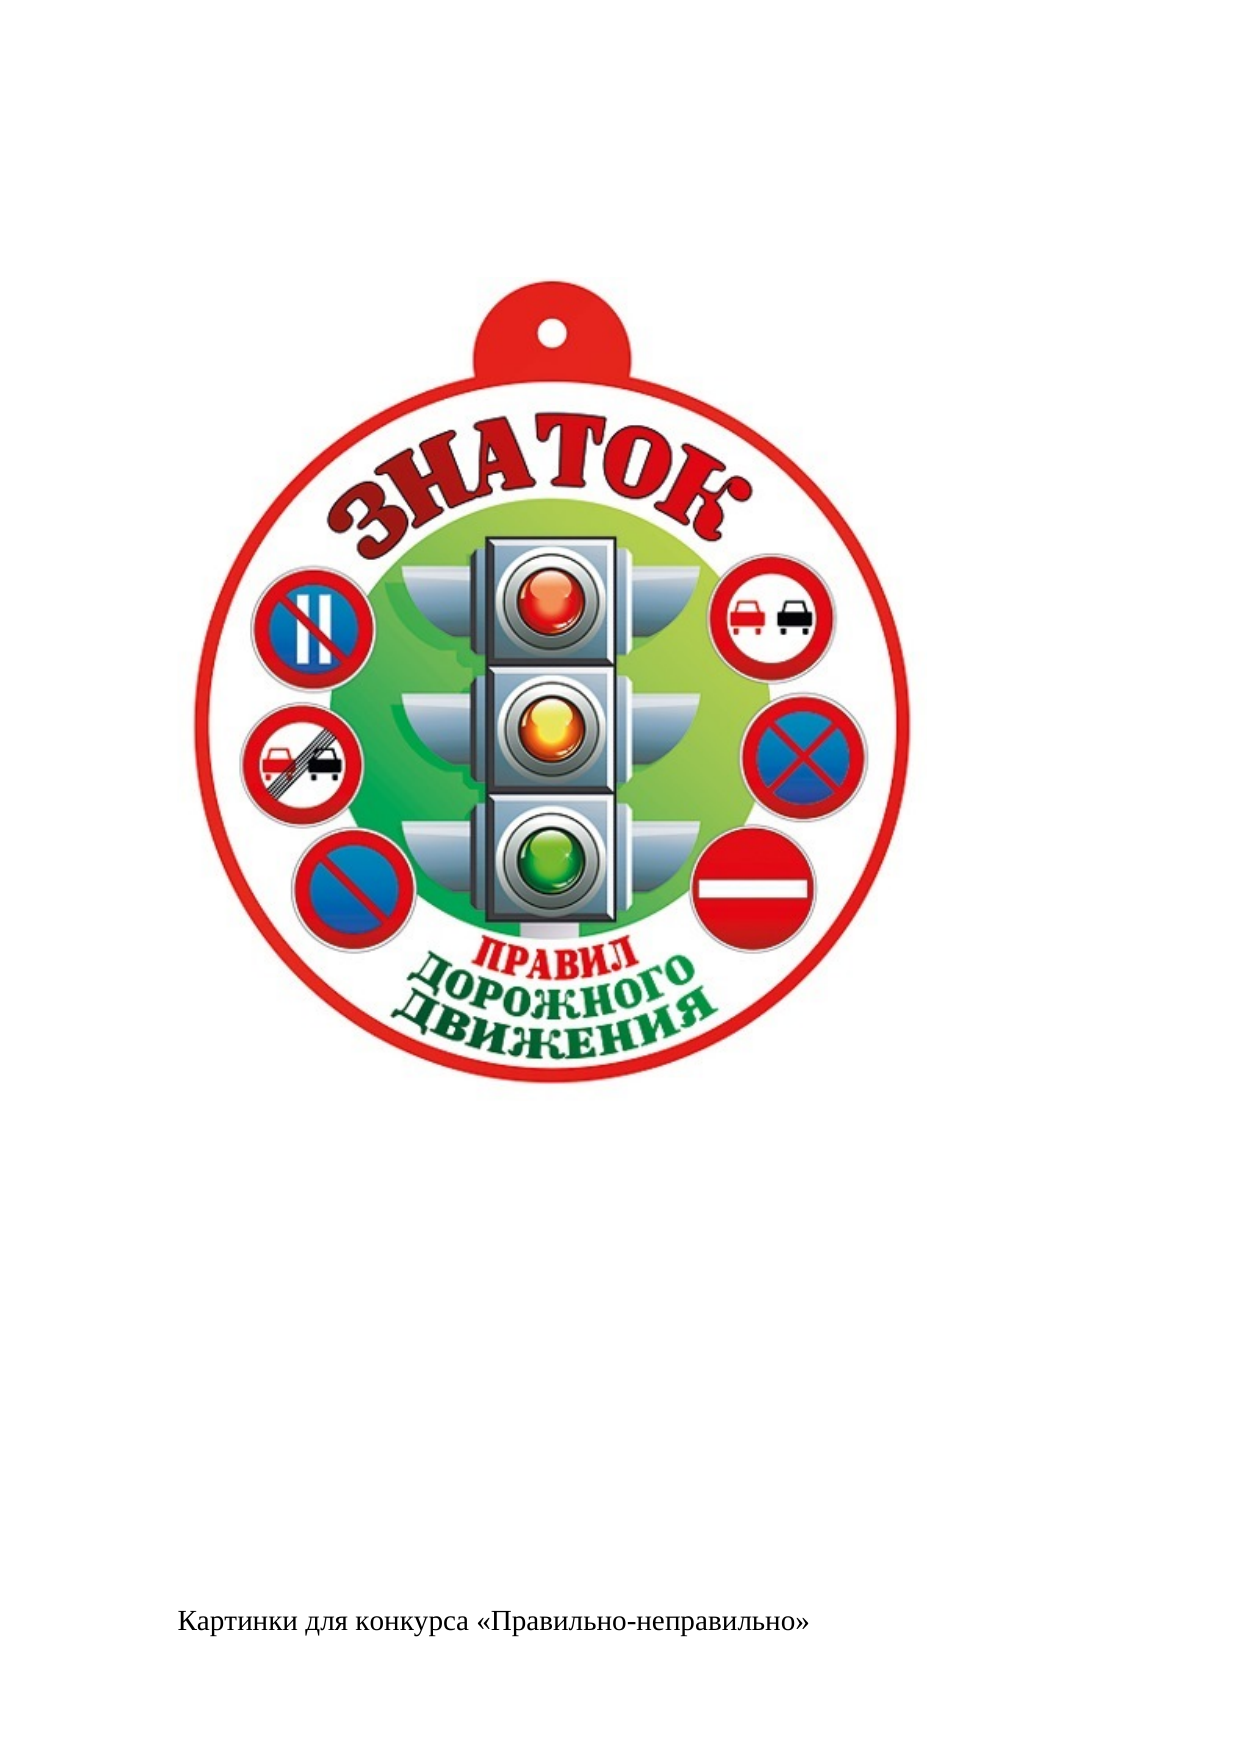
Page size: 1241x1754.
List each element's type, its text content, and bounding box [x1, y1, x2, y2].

picture [177, 277, 928, 1101]
text Картинки для конкурса «Правильно-неправильно» [177, 1603, 1152, 1636]
